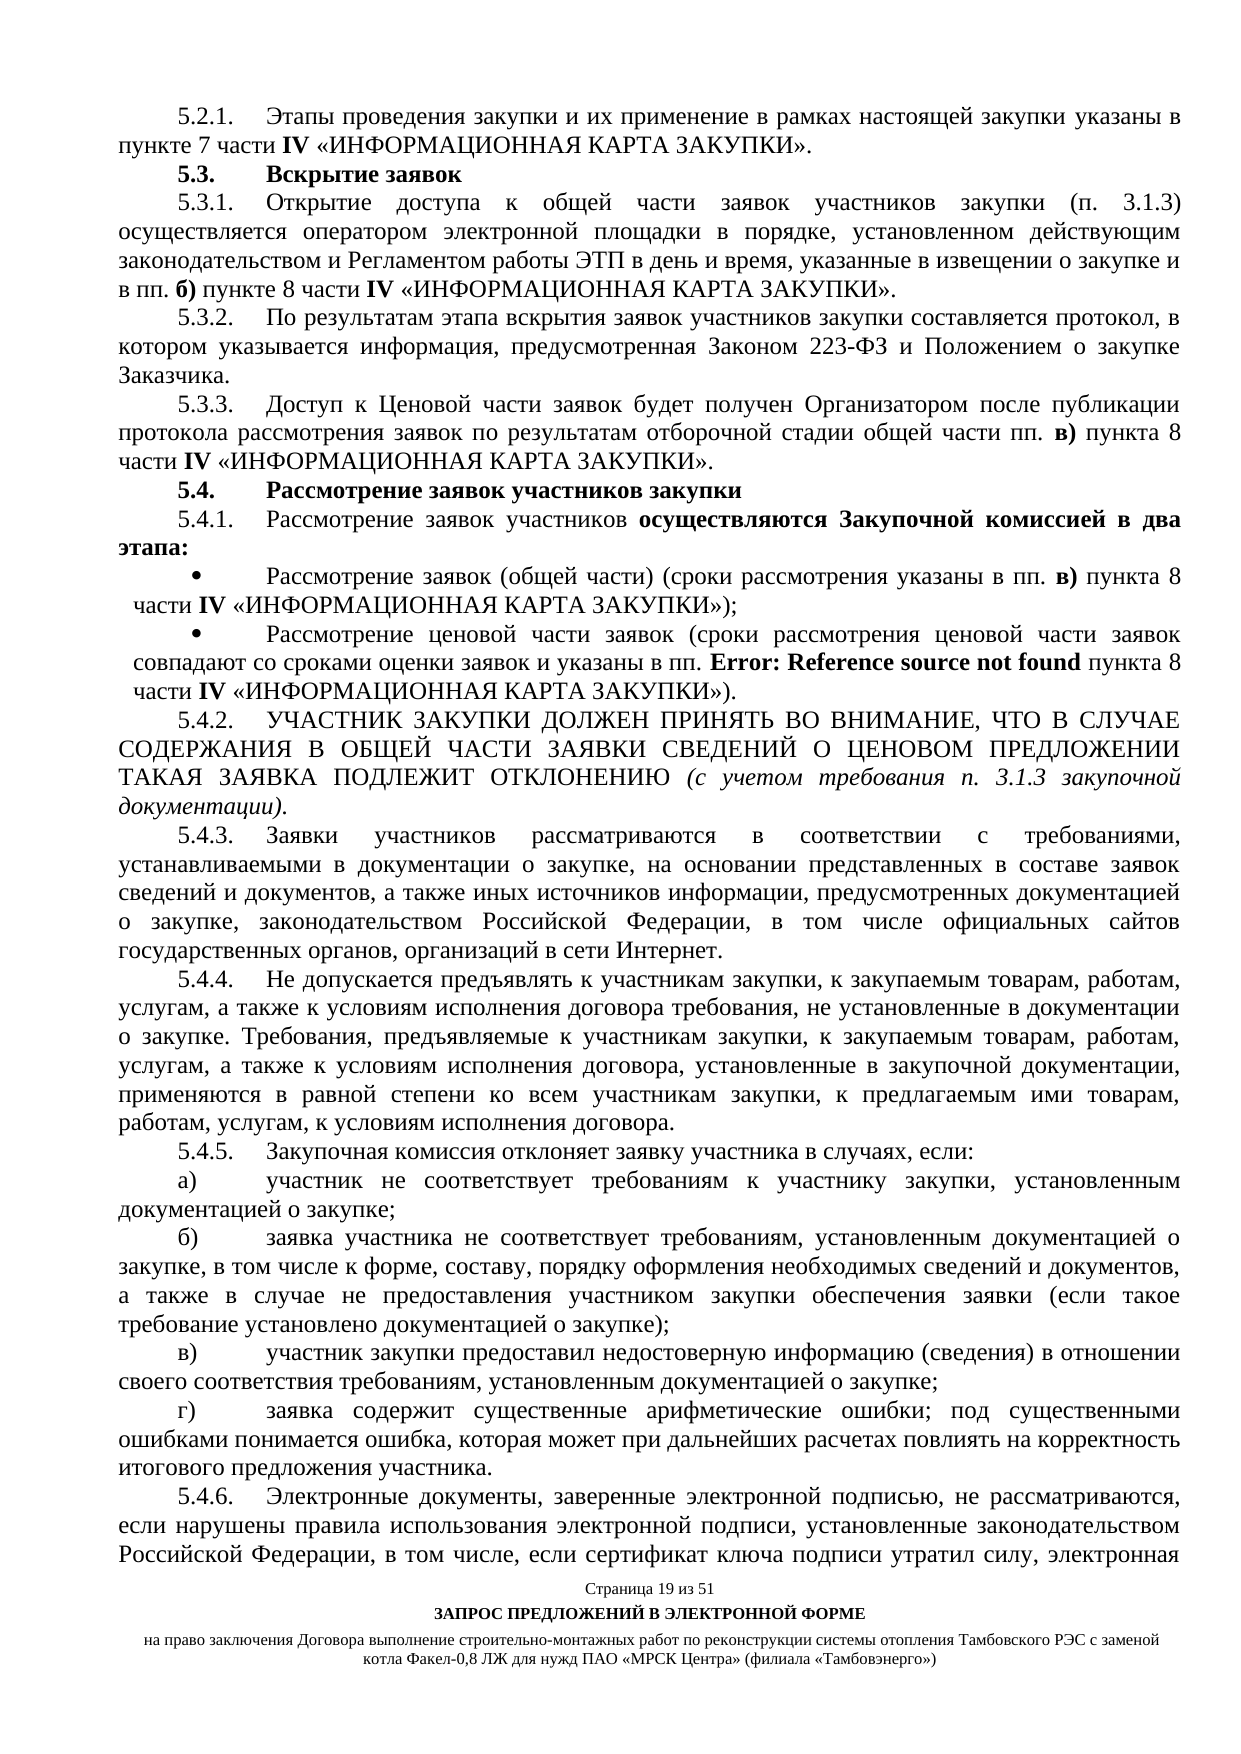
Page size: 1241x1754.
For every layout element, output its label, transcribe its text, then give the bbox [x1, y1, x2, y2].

subtitle УЧАСТНИК ЗАКУПКИ ДОЛЖЕН ПРИНЯТЬ ВО ВНИМАНИЕ, ЧТО В СЛУЧАЕ СОДЕРЖАНИЯ В ОБЩЕЙ ЧАСТИ ЗАЯВКИ СВЕДЕНИЙ О ЦЕНОВОМ ПРЕДЛОЖЕНИИ ТАКАЯ ЗАЯВКА ПОДЛЕЖИТ ОТКЛОНЕНИЮ (с учетом требования п. 3.1.3 закупочной документации). [118, 705, 1181, 820]
subtitle Заявки участников рассматриваются в соответствии с требованиями, устанавливаемыми в документации о закупке, на основании представленных в составе заявок сведений и документов, а также иных источников информации, предусмотренных документацией о закупке, законодательством Российской Федерации, в том числе официальных сайтов государственных органов, организаций в сети Интернет. [118, 820, 1181, 964]
subtitle Не допускается предъявлять к участникам закупки, к закупаемым товарам, работам, услугам, а также к условиям исполнения договора требования, не установленные в документации о закупке. Требования, предъявляемые к участникам закупки, к закупаемым товарам, работам, услугам, а также к условиям исполнения договора, установленные в закупочной документации, применяются в равной степени ко всем участникам закупки, к предлагаемым ими товарам, работам, услугам, к условиям исполнения договора. [118, 964, 1181, 1136]
subtitle Доступ к Ценовой части заявок будет получен Организатором после публикации протокола рассмотрения заявок по результатам отборочной стадии общей части пп. в) пункта 8 части IV «ИНФОРМАЦИОННАЯ КАРТА ЗАКУПКИ». [118, 389, 1181, 475]
subtitle Рассмотрение заявок участников закупки [118, 475, 1181, 504]
subtitle Рассмотрение заявок участников осуществляются Закупочной комиссией в два этапа: [118, 504, 1181, 561]
subtitle Этапы проведения закупки и их применение в рамках настоящей закупки указаны в пункте 7 части IV «ИНФОРМАЦИОННАЯ КАРТА ЗАКУПКИ». [118, 101, 1181, 159]
subtitle Открытие доступа к общей части заявок участников закупки (п. 3.1.3) осуществляется оператором электронной площадки в порядке, установленном действующим законодательством и Регламентом работы ЭТП в день и время, указанные в извещении о закупке и в пп. б) пункте 8 части IV «ИНФОРМАЦИОННАЯ КАРТА ЗАКУПКИ». [118, 187, 1181, 302]
list заявка участника не соответствует требованиям, установленным документацией о закупке, в том числе к форме, составу, порядку оформления необходимых сведений и документов, а также в случае не предоставления участником закупки обеспечения заявки (если такое требование установлено документацией о закупке); [118, 1222, 1181, 1337]
subtitle Закупочная комиссия отклоняет заявку участника в случаях, если: [118, 1136, 1181, 1165]
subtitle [118, 1481, 1181, 1567]
list участник закупки предоставил недостоверную информацию (сведения) в отношении своего соответствия требованиям, установленным документацией о закупке; [118, 1337, 1181, 1395]
list заявка содержит существенные арифметические ошибки; под существенными ошибками понимается ошибка, которая может при дальнейших расчетах повлиять на корректность итогового предложения участника. [118, 1395, 1181, 1481]
list участник не соответствует требованиям к участнику закупки, установленным документацией о закупке; [118, 1165, 1181, 1222]
subtitle По результатам этапа вскрытия заявок участников закупки составляется протокол, в котором указывается информация, предусмотренная Законом 223-ФЗ и Положением о закупке Заказчика. [118, 302, 1181, 389]
subtitle Вскрытие заявок [118, 159, 1181, 187]
subtitle Рассмотрение заявок (общей части) (сроки рассмотрения указаны в пп. в) пункта 8 части IV «ИНФОРМАЦИОННАЯ КАРТА ЗАКУПКИ»); [133, 561, 1181, 619]
